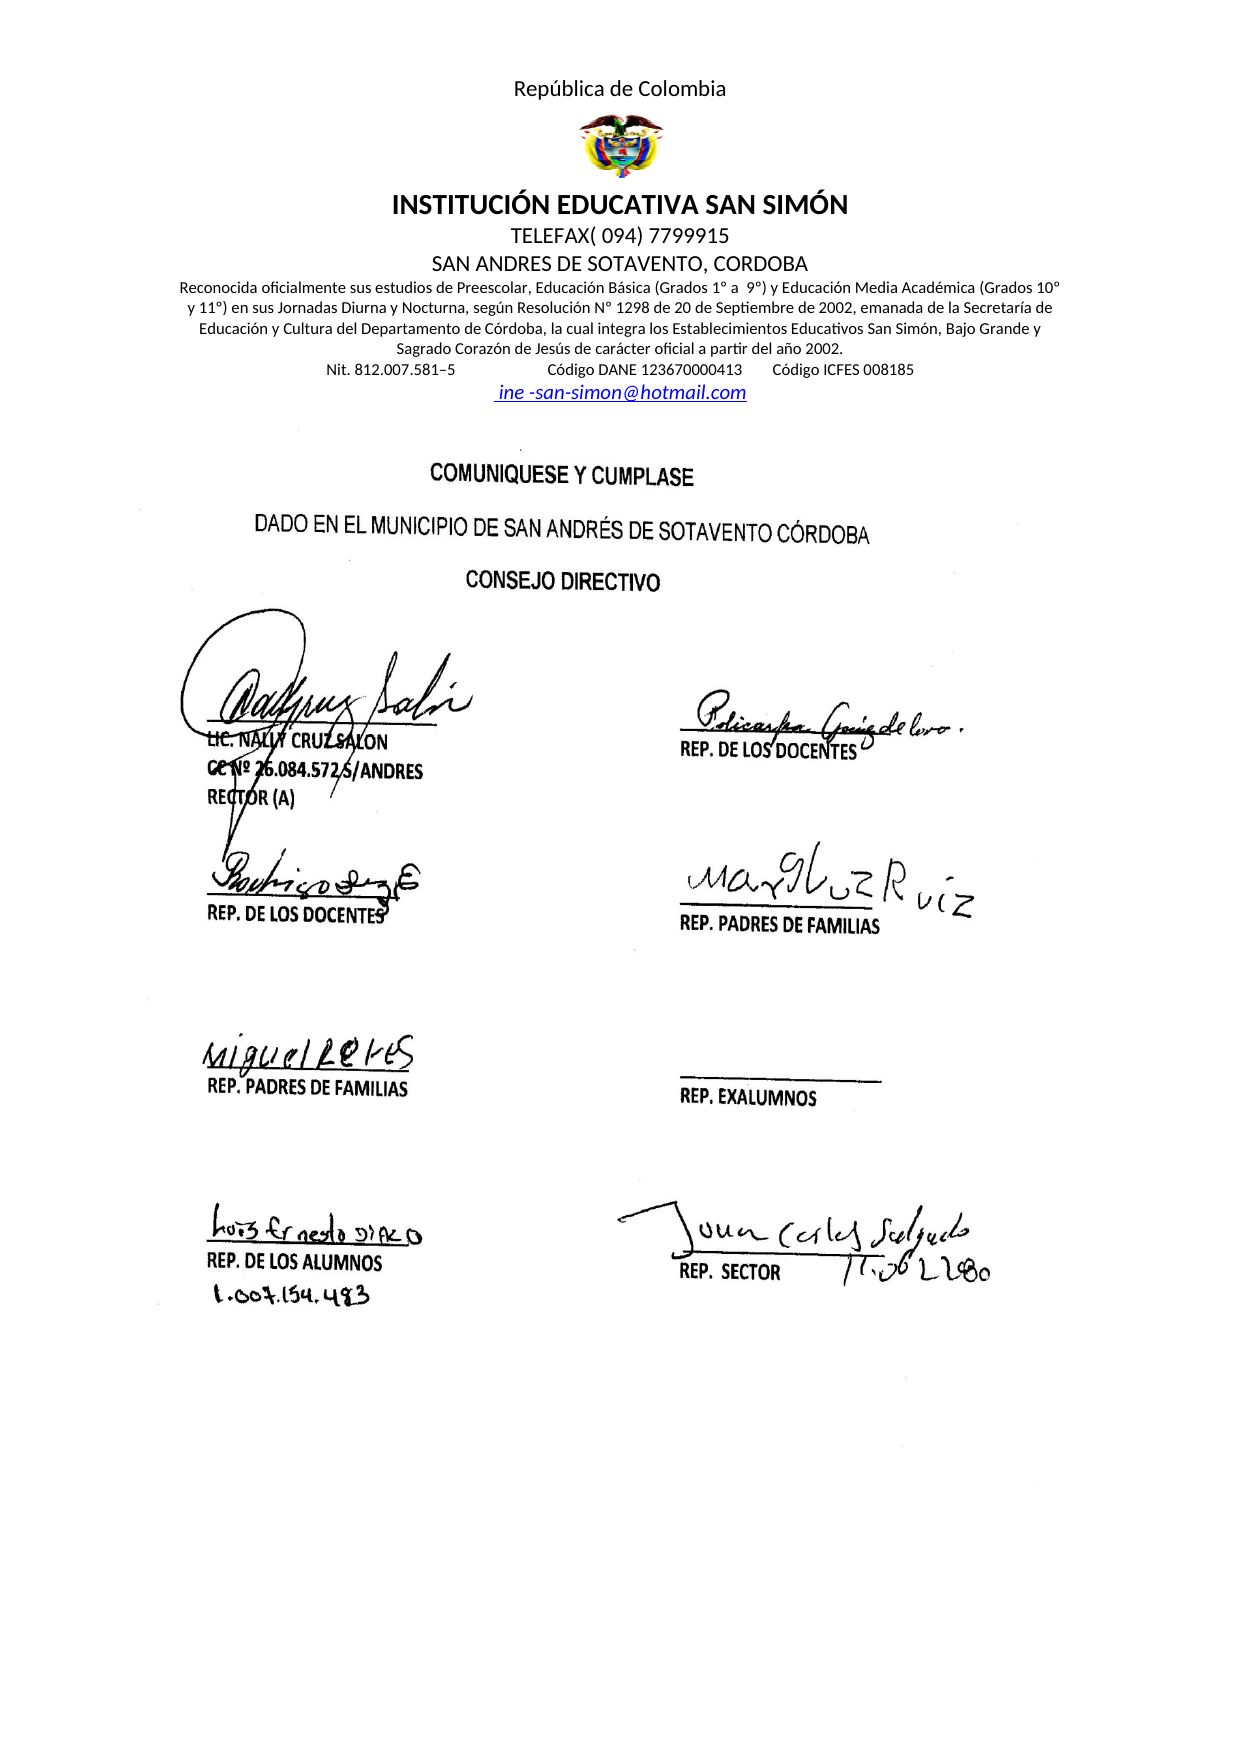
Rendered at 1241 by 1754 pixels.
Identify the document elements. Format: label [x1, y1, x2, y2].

picture [115, 379, 1039, 1513]
